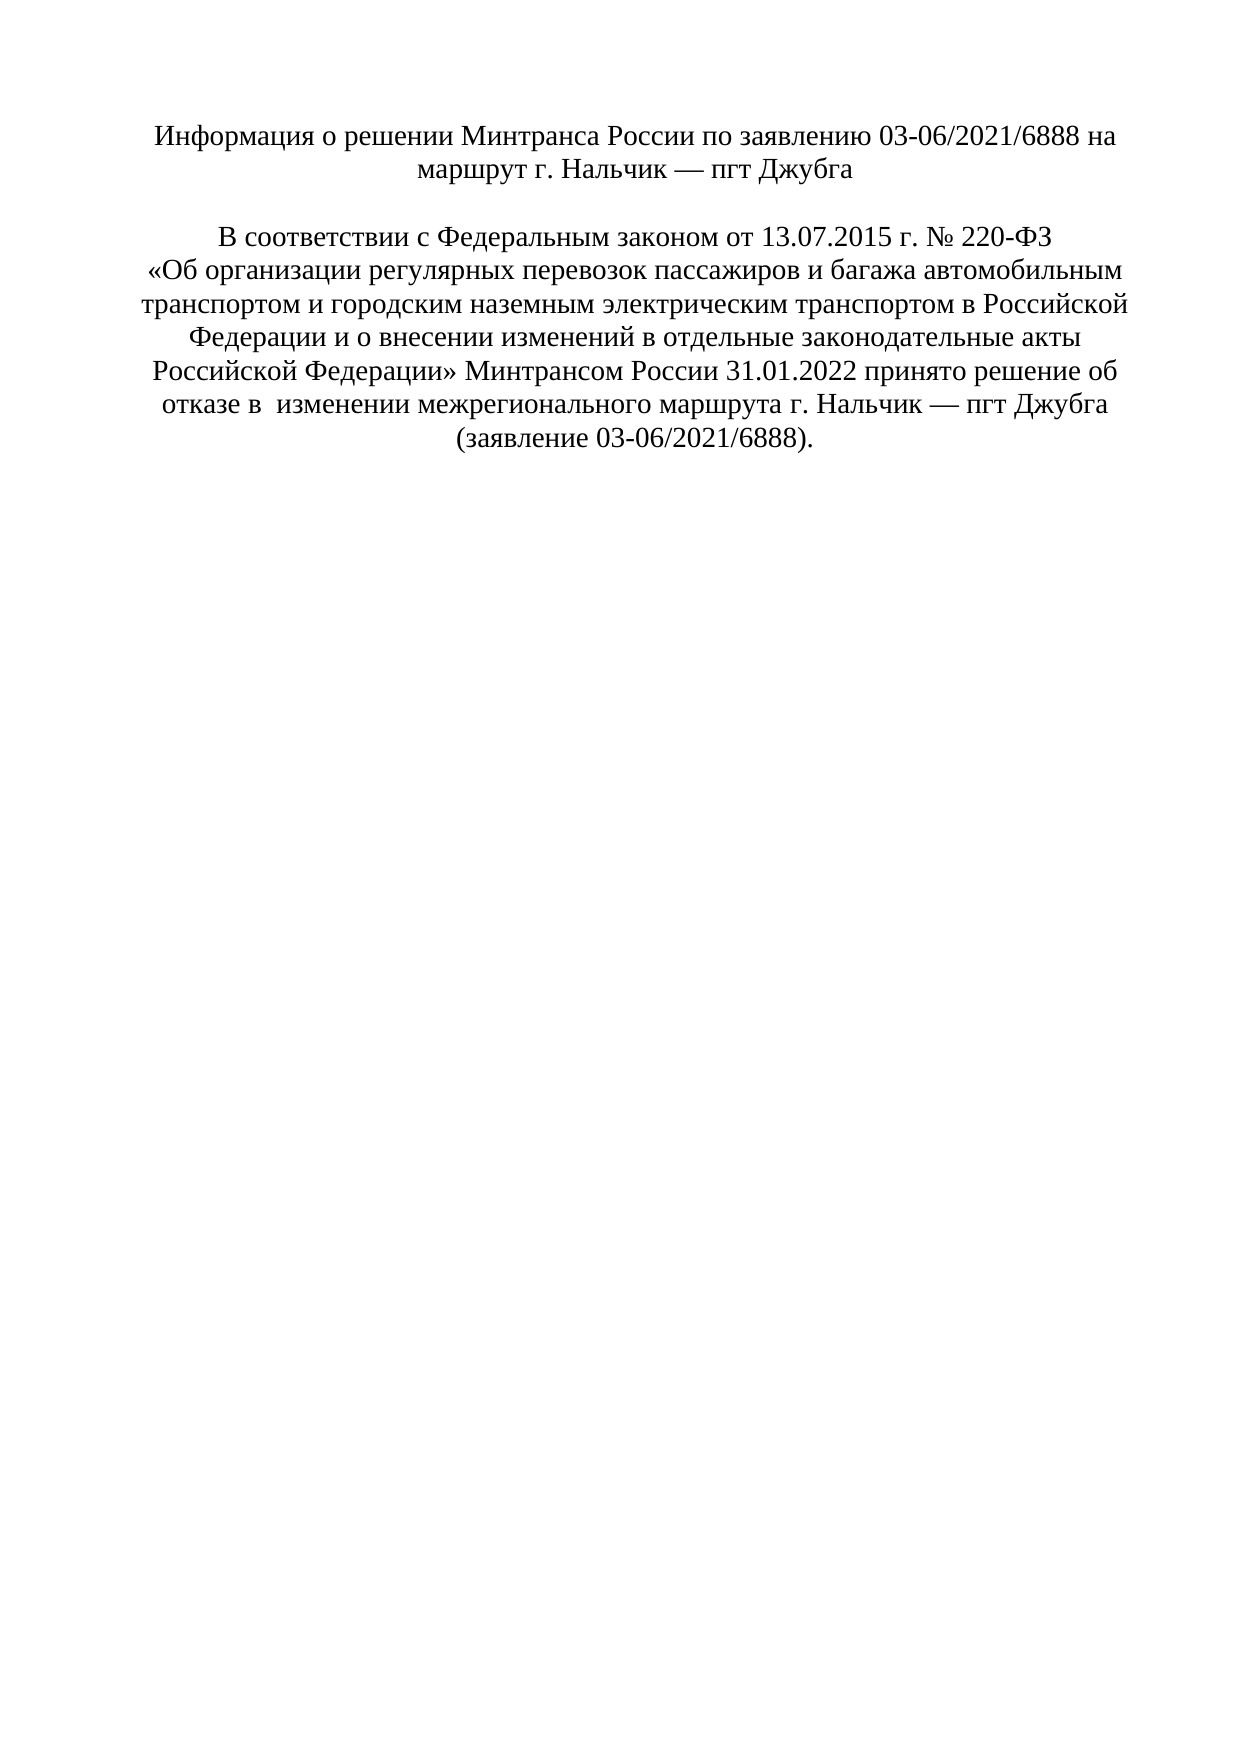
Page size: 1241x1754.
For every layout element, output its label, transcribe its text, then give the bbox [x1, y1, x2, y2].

text Информация о решении Минтранса России по заявлению 03-06/2021/6888 на маршрут г. Нальчик — пгт Джубга [118, 118, 1152, 185]
text В соответствии с Федеральным законом от 13.07.2015 г. № 220-ФЗ «Об организации регулярных перевозок пассажиров и багажа автомобильным транспортом и городским наземным электрическим транспортом в Российской Федерации и о внесении изменений в отдельные законодательные акты Российской Федерации» Минтрансом России 31.01.2022 принято решение об отказе в изменении межрегионального маршрута г. Нальчик — пгт Джубга (заявление 03-06/2021/6888). [118, 219, 1152, 453]
